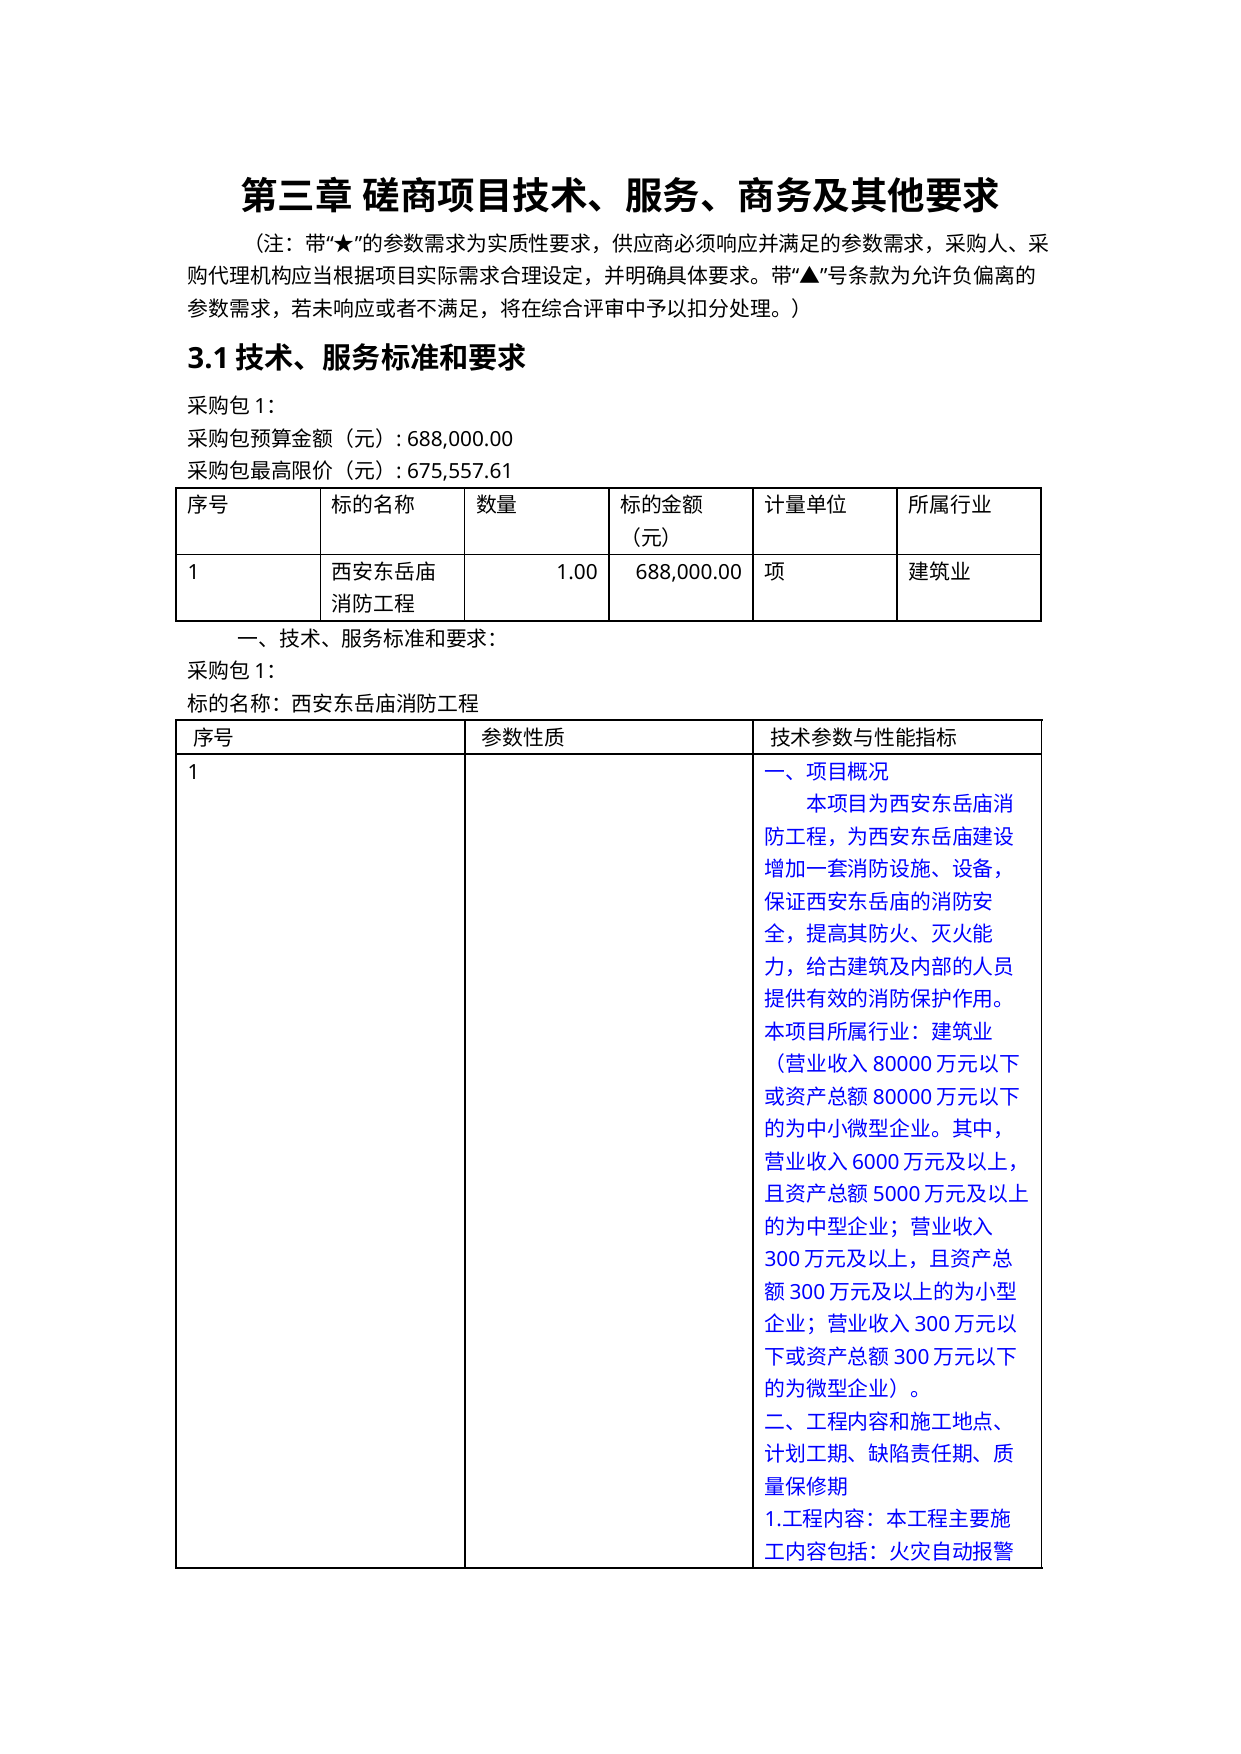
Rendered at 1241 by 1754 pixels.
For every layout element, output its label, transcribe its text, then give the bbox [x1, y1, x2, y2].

table_header 所属行业 [898, 489, 1040, 553]
table_cell 1 [177, 555, 320, 620]
table_cell 西安东岳庙消防工程 [321, 555, 464, 620]
table_cell 1.00 [465, 555, 608, 620]
table_cell [466, 755, 752, 1567]
text 采购包最高限价（元）: 675,557.61 [187, 454, 1053, 487]
table_header 参数性质 [466, 721, 752, 753]
table_header 标的名称 [321, 489, 464, 553]
text 一、技术、服务标准和要求： [187, 622, 1053, 654]
table_header 数量 [465, 489, 608, 553]
table_header 序号 [177, 721, 464, 753]
table_header 标的金额 （元） [610, 489, 752, 553]
text 3.1技术、服务标准和要求 [187, 324, 1053, 389]
text 采购包预算金额（元）: 688,000.00 [187, 422, 1053, 454]
table_header 技术参数与性能指标 [754, 721, 1041, 753]
text 采购包1： [187, 654, 1053, 687]
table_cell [754, 755, 1041, 1567]
table_header 计量单位 [754, 489, 896, 553]
table_cell 项 [754, 555, 896, 620]
table_header 序号 [177, 489, 320, 553]
text 第三章 磋商项目技术、服务、商务及其他要求 [187, 162, 1053, 227]
text （注：带“★”的参数需求为实质性要求，供应商必须响应并满足的参数需求，采购人、采购代理机构应当根据项目实际需求合理设定，并明确具体要求。带“▲”号条款为允许负偏离的参数需求，若未响应或者不满足，将在综合评审中予以扣分处理。） [187, 227, 1053, 324]
text 标的名称：西安东岳庙消防工程 [187, 687, 1053, 719]
table_cell 1 [177, 755, 464, 1567]
table_cell 建筑业 [898, 555, 1040, 620]
table_cell 688,000.00 [610, 555, 752, 620]
text 采购包1： [187, 389, 1053, 422]
